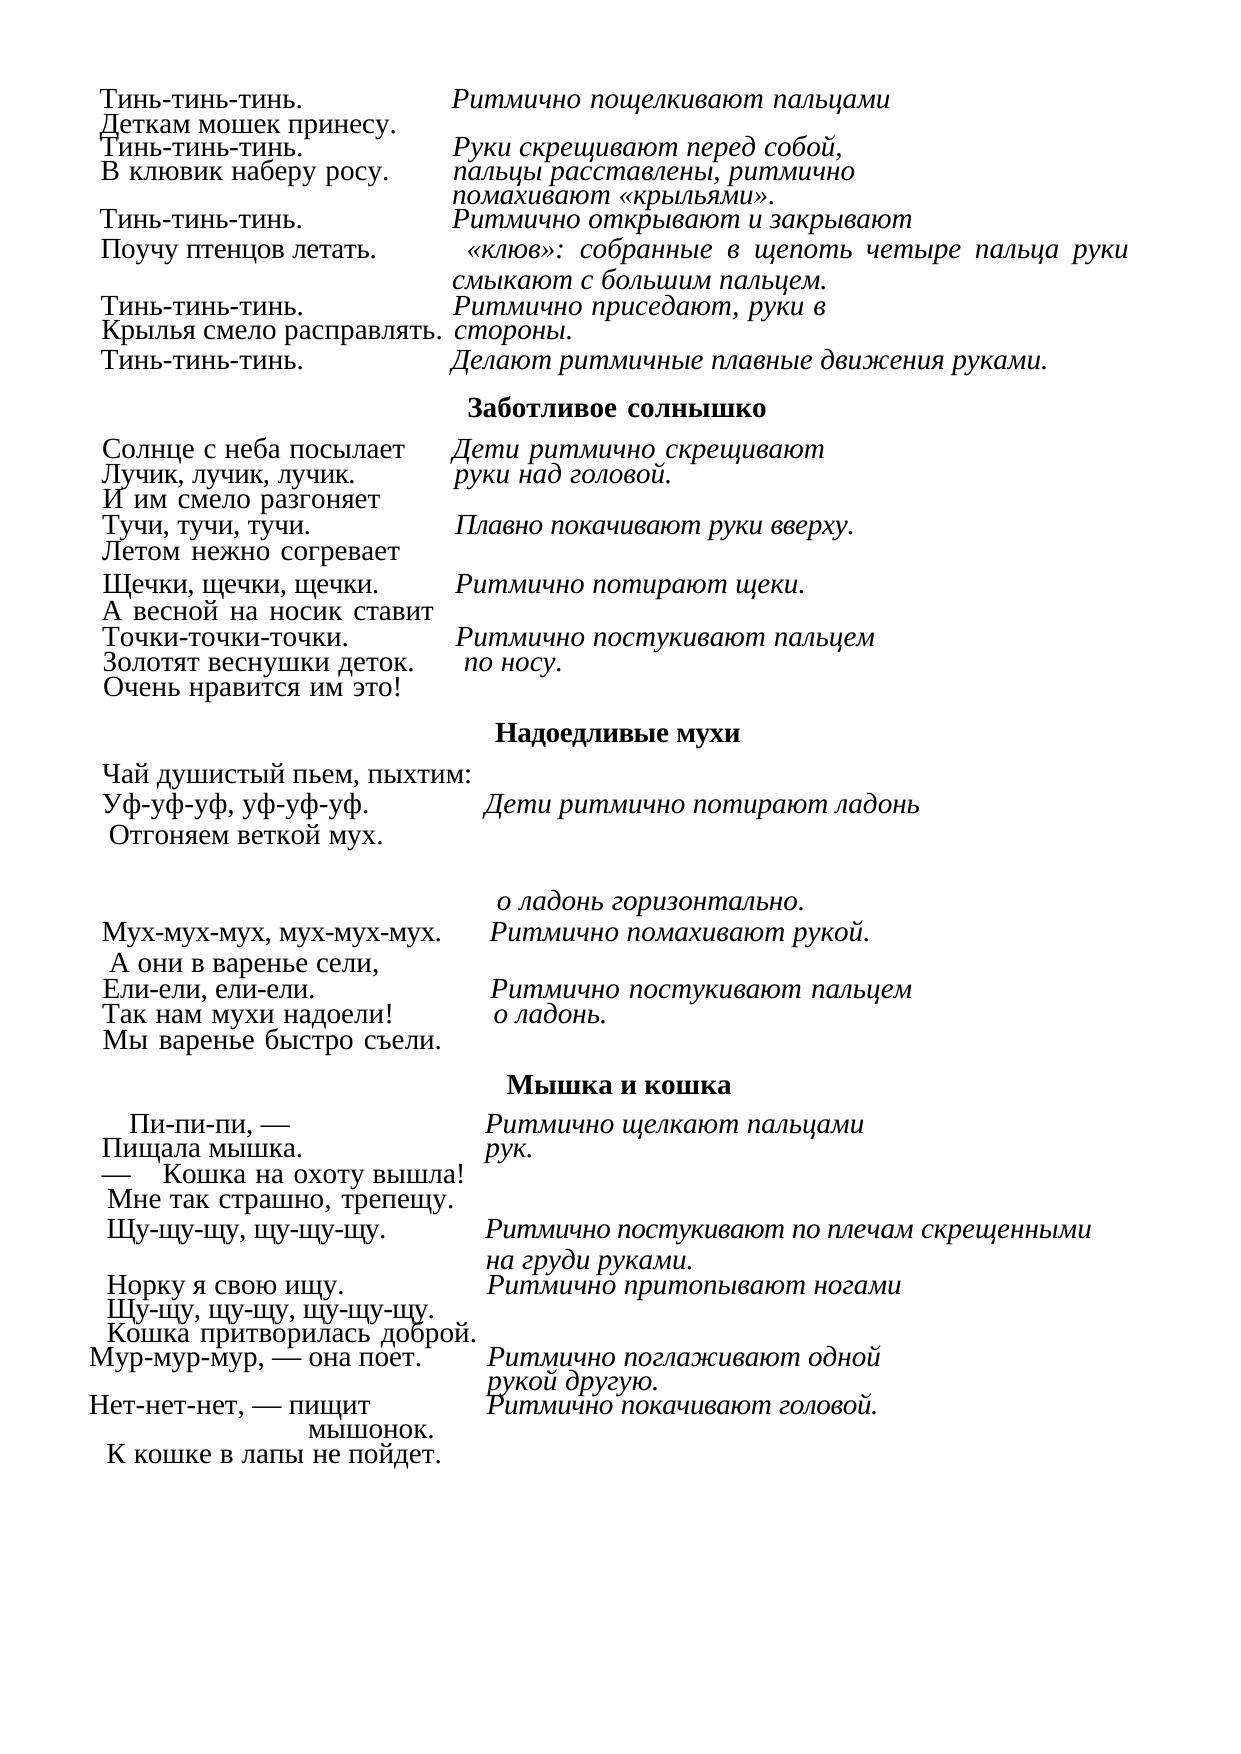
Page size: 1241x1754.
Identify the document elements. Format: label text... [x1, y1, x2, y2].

text Кошка притворилась доброй. [106, 1323, 1152, 1347]
text Тинь-тинь-тинь. Делают ритмичные плавные движения руками. [100, 345, 1114, 376]
text помахивают «крыльями». [452, 186, 1152, 209]
text Мышка и кошка [281, 1067, 957, 1100]
text Тинь-тинь-тинь. Ритмично пощелкивают пальцами [99, 89, 1152, 113]
text Заботливое солнышко [281, 390, 953, 424]
text Крылья смело расправлять. стороны. [101, 320, 1152, 344]
text Летом нежно согревает [102, 540, 1152, 566]
text А весной на носик ставит [101, 600, 1152, 626]
text Мур-мур-мур, — она поет. Ритмично поглаживают одной [89, 1347, 1152, 1371]
text Так нам мухи надоели! о ладонь. [102, 1004, 1152, 1029]
list Уф-уф-уф, уф-уф-уф. Дети ритмично потирают ладонь [101, 789, 1129, 820]
text на груди руками. [106, 1245, 1148, 1276]
text Надоедливые мухи [309, 715, 927, 748]
text Тучи, тучи, тучи. Плавно покачивают руки вверху. [102, 514, 1152, 540]
text В клювик наберу росу. пальцы расставлены, ритмично [100, 162, 1152, 186]
text Пищала мышка. рук. [101, 1138, 1152, 1163]
list Мух-мух-мух, мух-мух-мух. Ритмично помахивают рукой. [101, 917, 1129, 948]
list Отгоняем веткой мух. [101, 820, 1129, 851]
text Лучик, лучик, лучик. руки над головой. [101, 464, 1152, 489]
text Точки-точки-точки. Ритмично постукивают пальцем [102, 626, 1152, 651]
text Тинь-тинь-тинь. Ритмично открывают и закрывают [99, 209, 1152, 233]
text Тинь-тинь-тинь. Руки скрещивают перед собой, [100, 138, 1152, 162]
text мышонок. [308, 1419, 1152, 1443]
text Ели-ели, ели-ели. Ритмично постукивают пальцем [102, 979, 1152, 1004]
list Пи-пи-пи, — Ритмично щелкают пальцами [129, 1113, 1152, 1138]
list А они в варенье сели, [101, 948, 1129, 979]
text Очень нравится им это! [103, 676, 1152, 702]
text Мы варенье быстро съели. [102, 1029, 1152, 1054]
text И им смело разгоняет [102, 489, 1152, 514]
text К кошке в лапы не пойдет. [106, 1443, 1152, 1468]
text Чай душистый пьем, пыхтим: [102, 763, 1152, 788]
text Золотят веснушки деток. по носу. [102, 651, 1152, 676]
text Поучу птенцов летать. «клюв»: собранные в щепоть четыре пальца руки смыкают с большим пальцем. [100, 234, 1129, 295]
text Тинь-тинь-тинь. Ритмично приседают, руки в [100, 295, 1152, 320]
text Норку я свою ищу. Ритмично притопывают ногами [106, 1276, 1152, 1299]
list Кошка на охоту вышла! [101, 1163, 1152, 1188]
text Щечки, щечки, щечки. Ритмично потирают щеки. [102, 566, 1152, 600]
text Деткам мошек принесу. [99, 113, 1152, 138]
text рукой другую. [458, 1371, 1152, 1395]
text Нет-нет-нет, — пищит Ритмично покачивают головой. [89, 1395, 1152, 1419]
list о ладонь горизонтально. [101, 886, 1129, 916]
text Солнце с неба посылает Дети ритмично скрещивают [102, 438, 1152, 464]
text Щу-щу-щу, щу-щу-щу. Ритмично постукивают по плечам скрещенными [106, 1214, 1148, 1245]
text Щу-щу, щу-щу, щу-щу-щу. [132, 1299, 1152, 1323]
text Мне так страшно, трепещу. [107, 1188, 1152, 1213]
